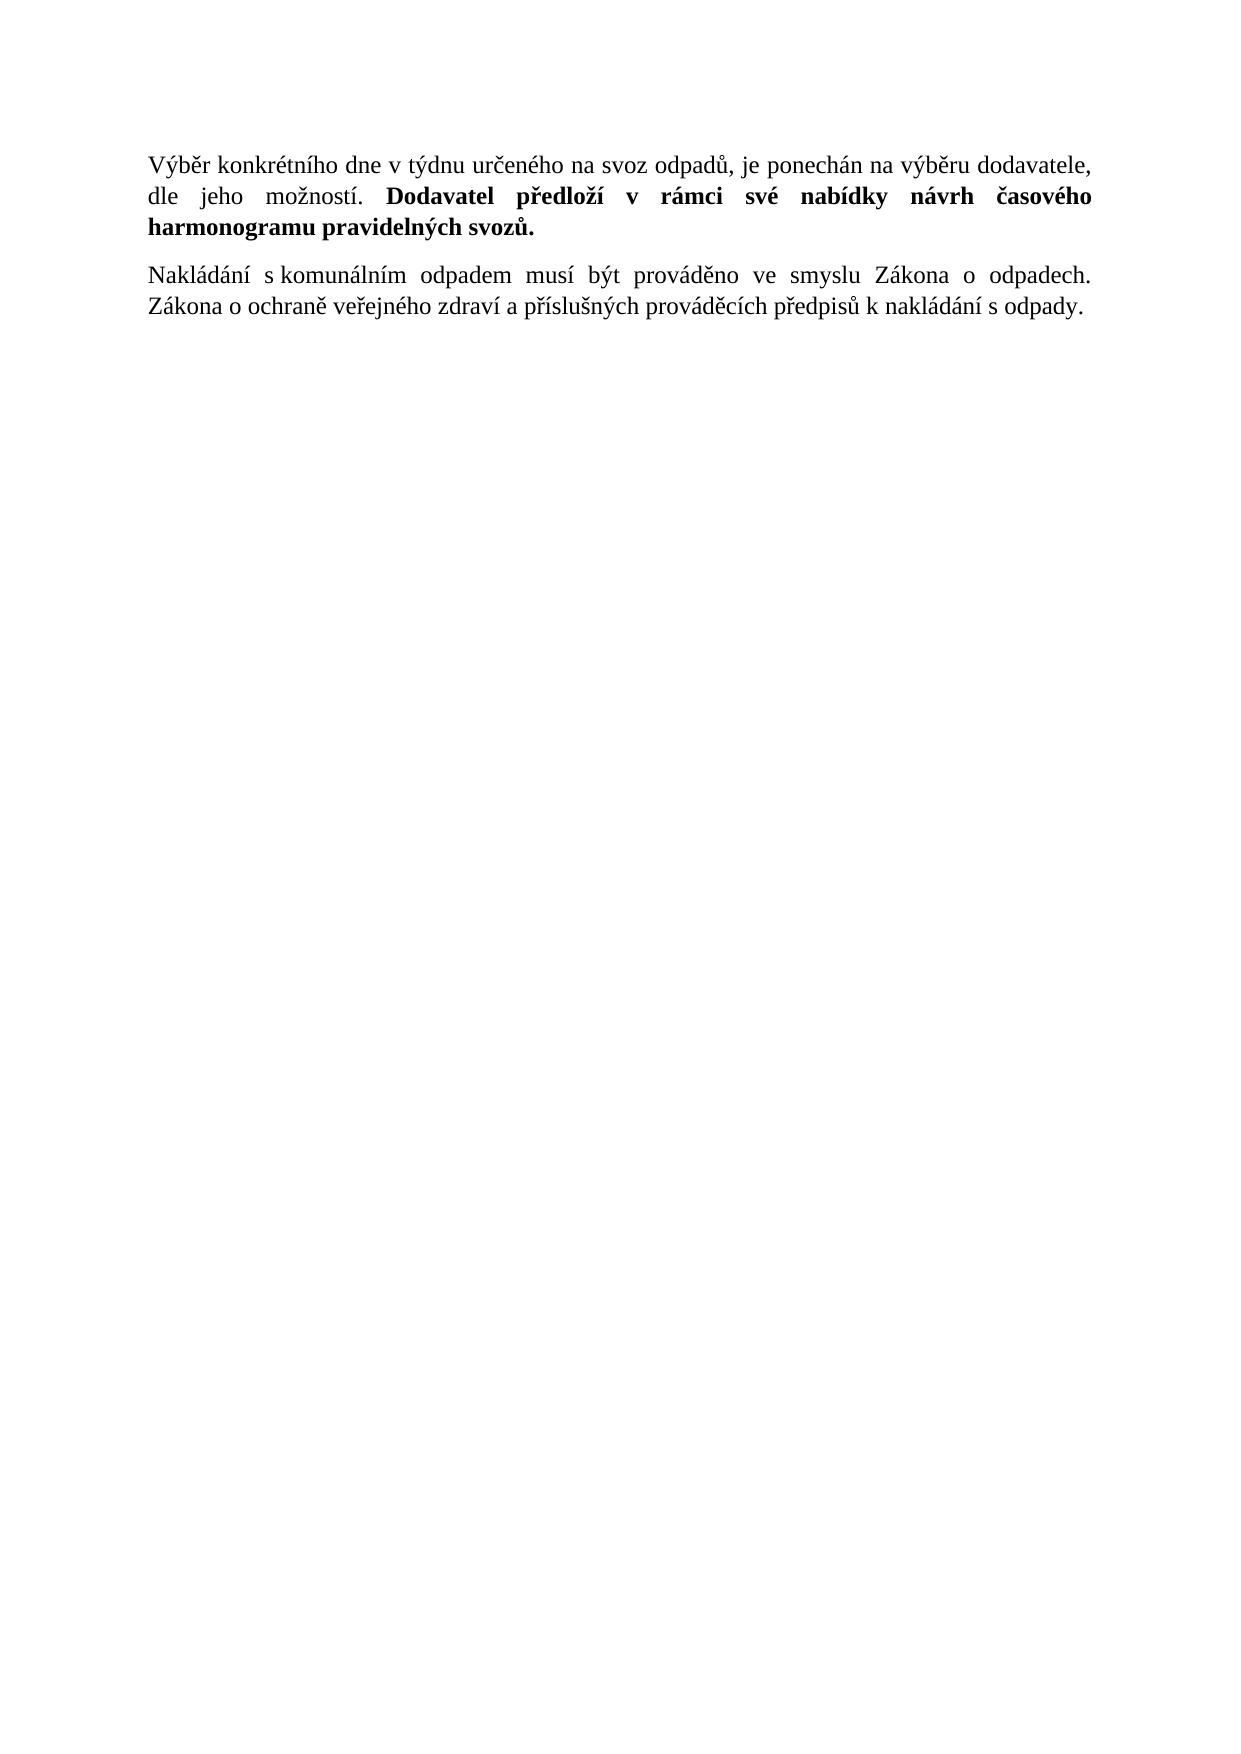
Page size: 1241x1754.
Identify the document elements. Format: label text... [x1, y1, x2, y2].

text Výběr konkrétního dne v týdnu určeného na svoz odpadů, je ponechán na výběru dodavatele, dle jeho možností. Dodavatel předloží v rámci své nabídky návrh časového harmonogramu pravidelných svozů. [148, 150, 1093, 241]
text Nakládání s komunálním odpadem musí být prováděno ve smyslu Zákona o odpadech. Zákona o ochraně veřejného zdraví a příslušných prováděcích předpisů k nakládání s odpady. [148, 260, 1093, 320]
